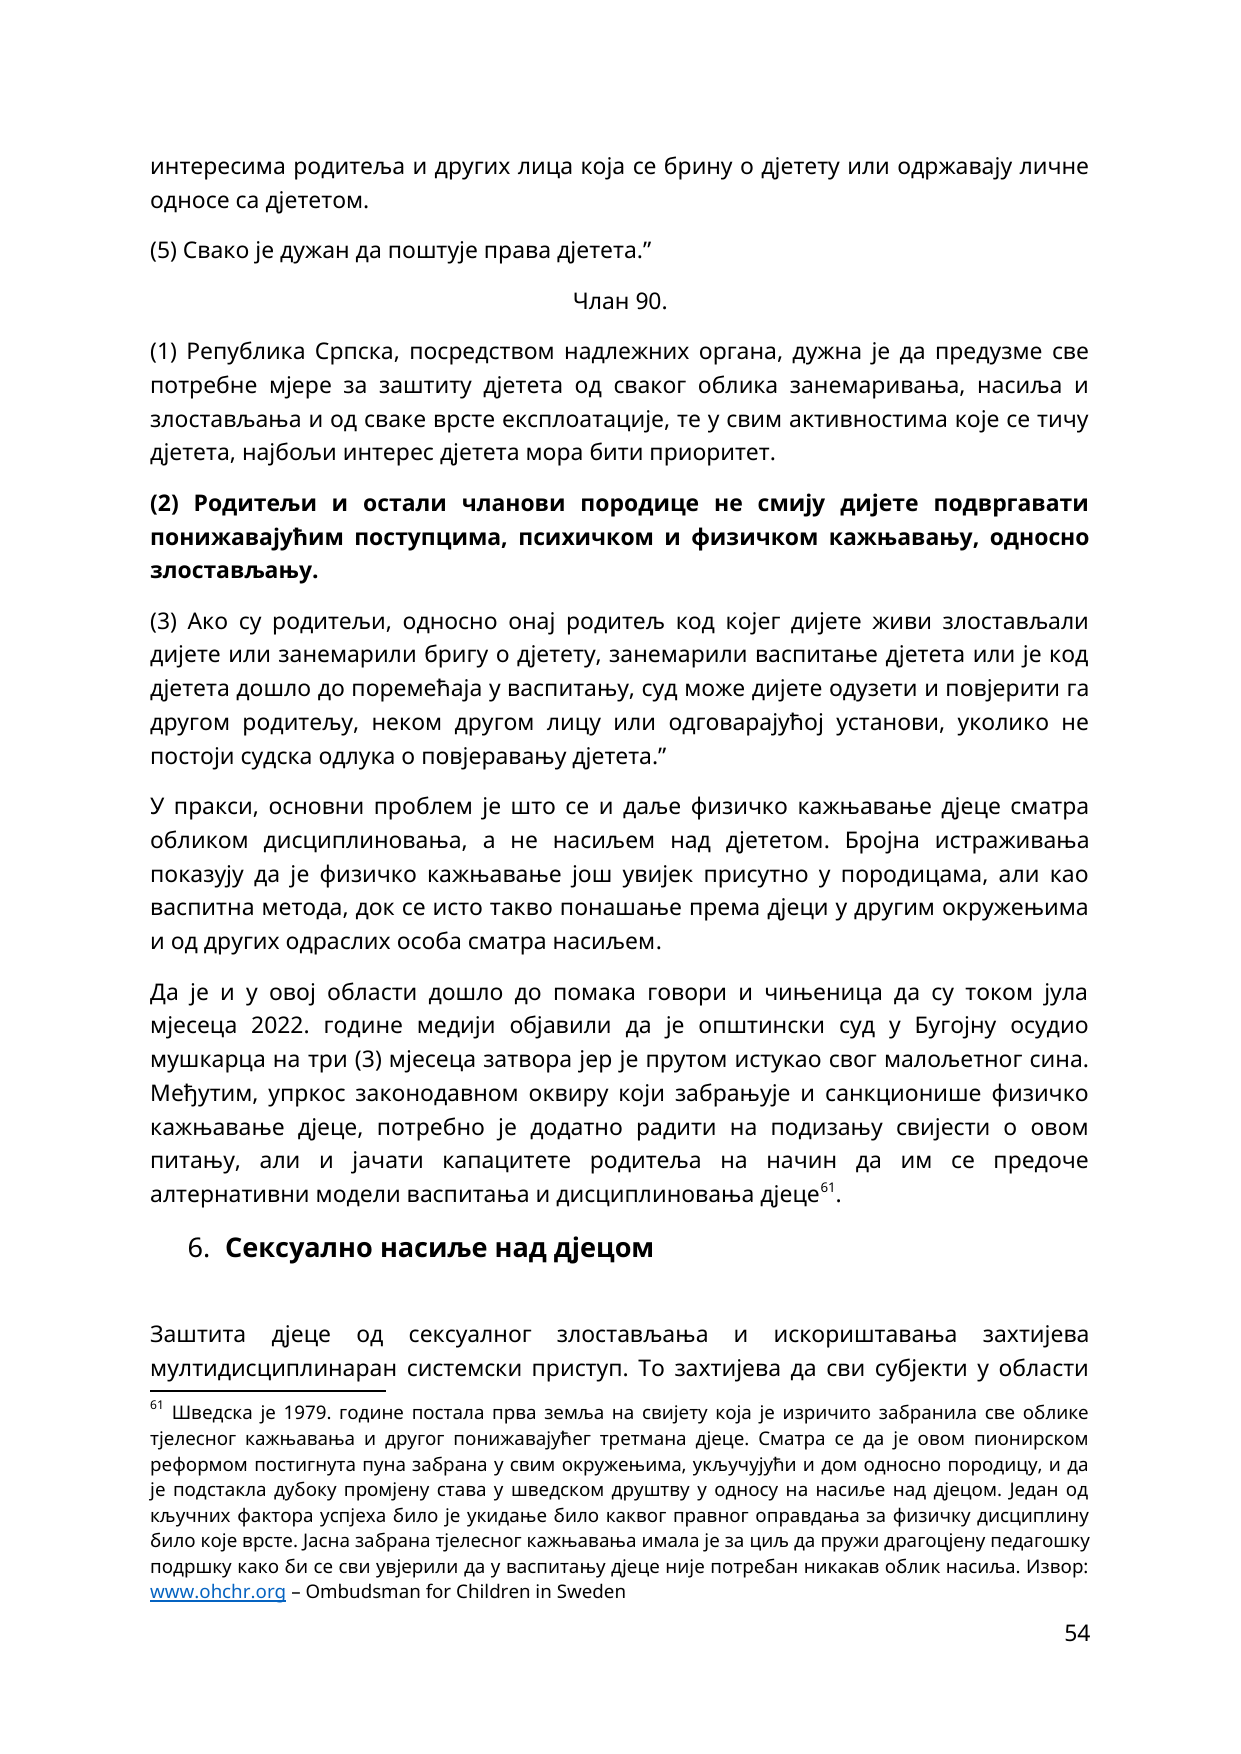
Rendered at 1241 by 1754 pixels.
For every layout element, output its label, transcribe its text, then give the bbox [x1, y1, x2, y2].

text (3) Ако су родитељи, односно онај родитељ код којег дијете живи злостављали дијете или занемарили бригу о дјетету, занемарили васпитање дјетета или је код дјетета дошло до поремећаја у васпитању, суд може дијете одузети и повјерити га другом родитељу, неком другом лицу или одговарајућој установи, уколико не постоји судска одлука о повјеравању дјетета.” [150, 604, 1090, 771]
subtitle Сексуално насиље над дјецом [187, 1228, 1090, 1265]
text (5) Свако је дужан да поштује права дјетета.” [150, 234, 1090, 265]
text (1) Република Српска, посредством надлежних органа, дужна је да предузме све потребне мјере за заштиту дјетета од сваког облика занемаривања, насиља и злостављања и од сваке врсте експлоатације, те у свим активностима које се тичу дјетета, најбољи интерес дјетета мора бити приоритет. [150, 335, 1090, 467]
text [150, 150, 1090, 215]
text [150, 1318, 1090, 1383]
text Члан 90. [150, 284, 1090, 316]
text У пракси, основни проблем је што се и даље физичко кажњавање дјеце сматра обликом дисциплиновања, а не насиљем над дјететом. Бројна истраживања показују да је физичко кажњавање још увијек присутно у породицама, али као васпитна метода, док се исто такво понашање према дјеци у другим окружењима и од других одраслих особа сматра насиљем. [150, 790, 1090, 956]
text (2) Родитељи и остали чланови породице не смију дијете подвргавати понижавајућим поступцима, психичком и физичком кажњавању, односно злостављању. [150, 487, 1090, 585]
text Да је и у овој области дошло до помака говори и чињеница да су током јула мјесеца 2022. године медији објавили да је општински суд у Бугојну осудио мушкарца на три (3) мјесеца затвора јер је прутом истукао свог малољетног сина. Међутим, упркос законодавном оквиру који забрањује и санкционише физичко кажњавање дјеце, потребно је додатно радити на подизању свијести о овом питању, али и јачати капацитете родитеља на начин да им се предоче алтернативни модели васпитања и дисциплиновања дјеце. [150, 975, 1090, 1209]
